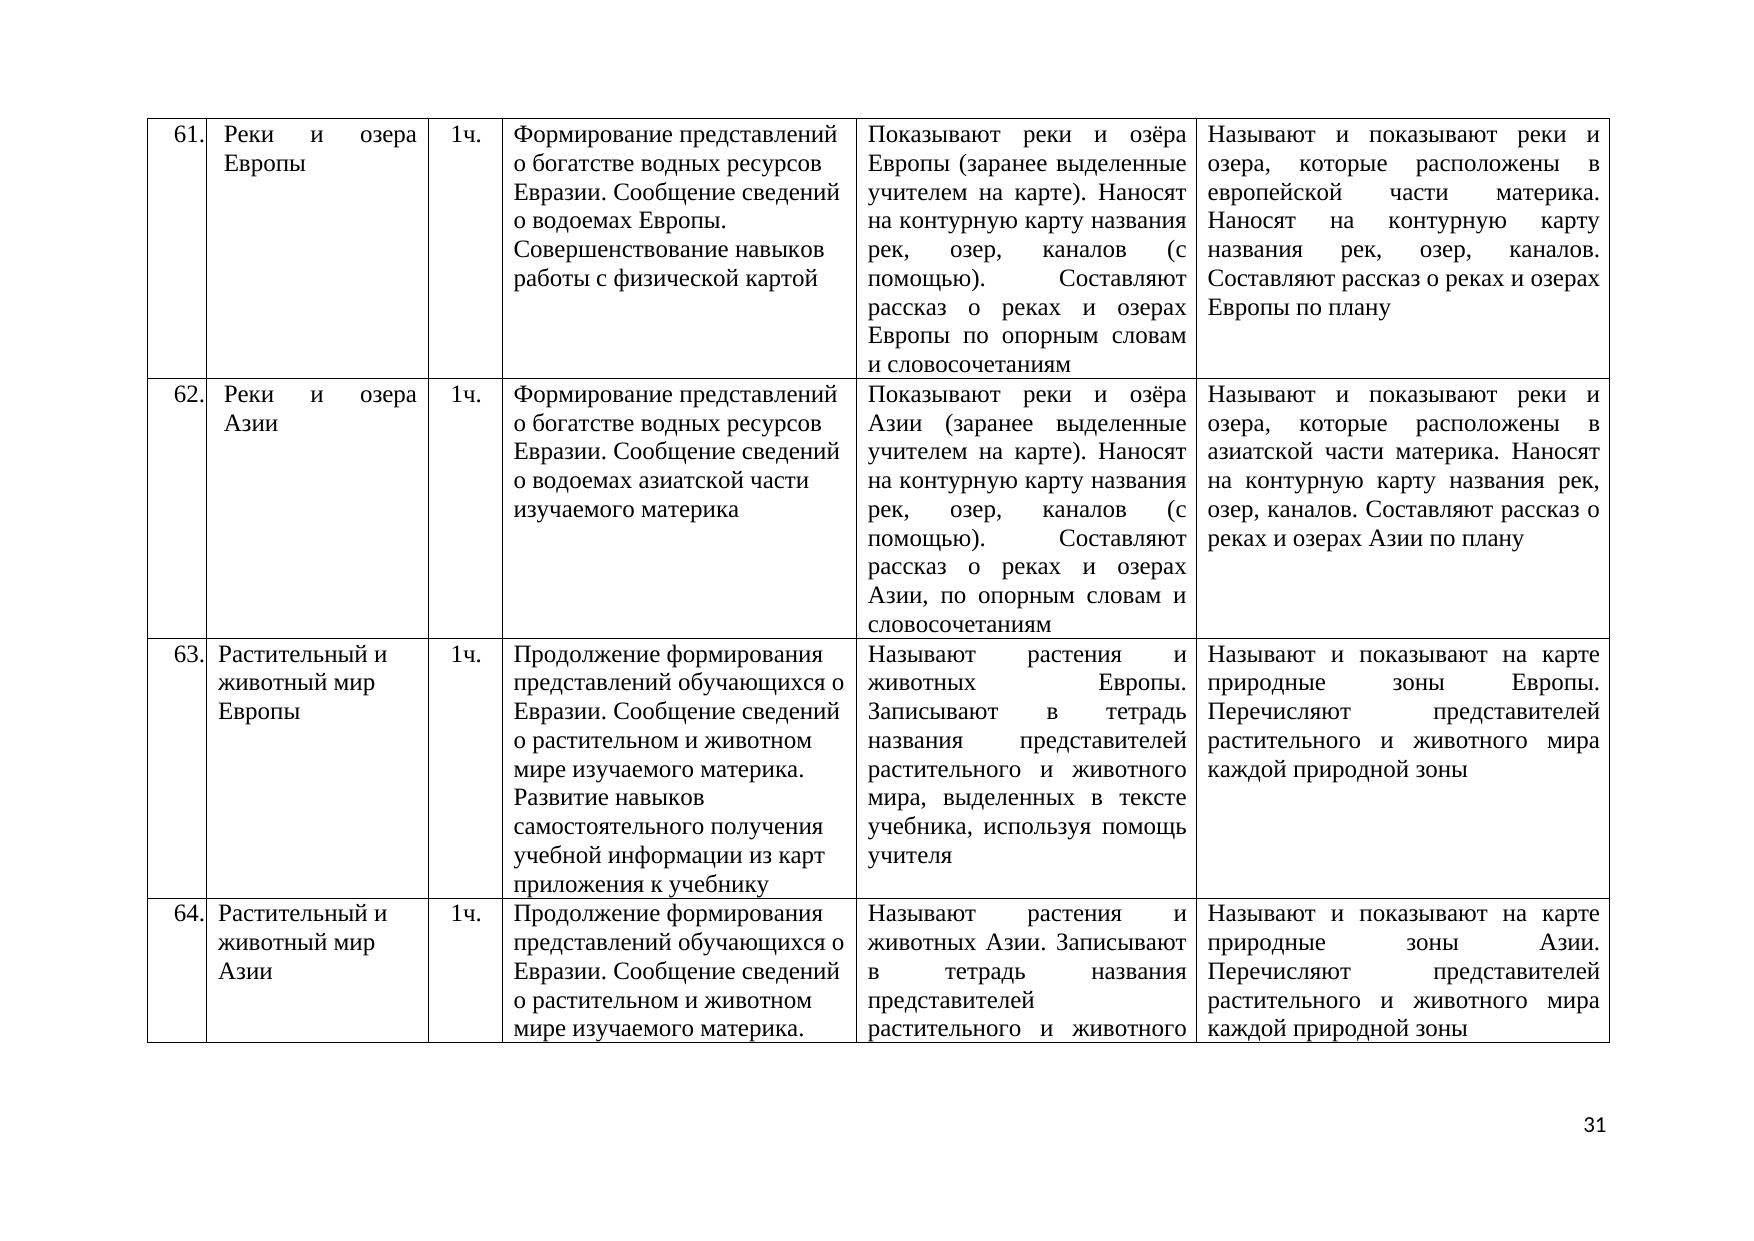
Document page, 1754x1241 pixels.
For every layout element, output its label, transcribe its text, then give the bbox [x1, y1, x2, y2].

table_cell [148, 899, 206, 1042]
table_cell Растительный и животный мир Европы [207, 639, 428, 897]
table_cell Называют растения и животных Европы. Записывают в тетрадь названия представителей растительного и животного мира, выделенных в тексте учебника, используя помощь учителя [857, 639, 1196, 897]
table_header Реки и озера Европы [207, 119, 428, 378]
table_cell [857, 899, 1196, 1042]
table_cell Формирование представлений о богатстве водных ресурсов Евразии. Сообщение сведений о водоемах азиатской части изучаемого материка [503, 379, 856, 638]
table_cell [503, 899, 856, 1042]
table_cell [1197, 899, 1609, 1042]
table_cell Реки и озера Азии [207, 379, 428, 638]
table_cell [148, 379, 206, 638]
table_header [148, 119, 206, 378]
table_cell 1ч. [429, 899, 502, 1042]
table_header 1ч. [429, 119, 502, 378]
table_header Формирование представлений о богатстве водных ресурсов Евразии. Сообщение сведений о водоемах Европы. Совершенствование навыков работы с физической картой [503, 119, 856, 378]
table_cell Называют и показывают на карте природные зоны Европы. Перечисляют представителей растительного и животного мира каждой природной зоны [1197, 639, 1609, 897]
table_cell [207, 899, 428, 1042]
table_header Показывают реки и озёра Европы (заранее выделенные учителем на карте). Наносят на контурную карту названия рек, озер, каналов (с помощью). Составляют рассказ о реках и озерах Европы по опорным словам и словосочетаниям [857, 119, 1196, 378]
table_cell Показывают реки и озёра Азии (заранее выделенные учителем на карте). Наносят на контурную карту названия рек, озер, каналов (с помощью). Составляют рассказ о реках и озерах Азии, по опорным словам и словосочетаниям [857, 379, 1196, 638]
table_cell Называют и показывают реки и озера, которые расположены в азиатской части материка. Наносят на контурную карту названия рек, озер, каналов. Составляют рассказ о реках и озерах Азии по плану [1197, 379, 1609, 638]
table_cell [148, 639, 206, 897]
table_cell 1ч. [429, 639, 502, 897]
table_cell 1ч. [429, 379, 502, 638]
table_header Называют и показывают реки и озера, которые расположены в европейской части материка. Наносят на контурную карту названия рек, озер, каналов. Составляют рассказ о реках и озерах Европы по плану [1197, 119, 1609, 378]
